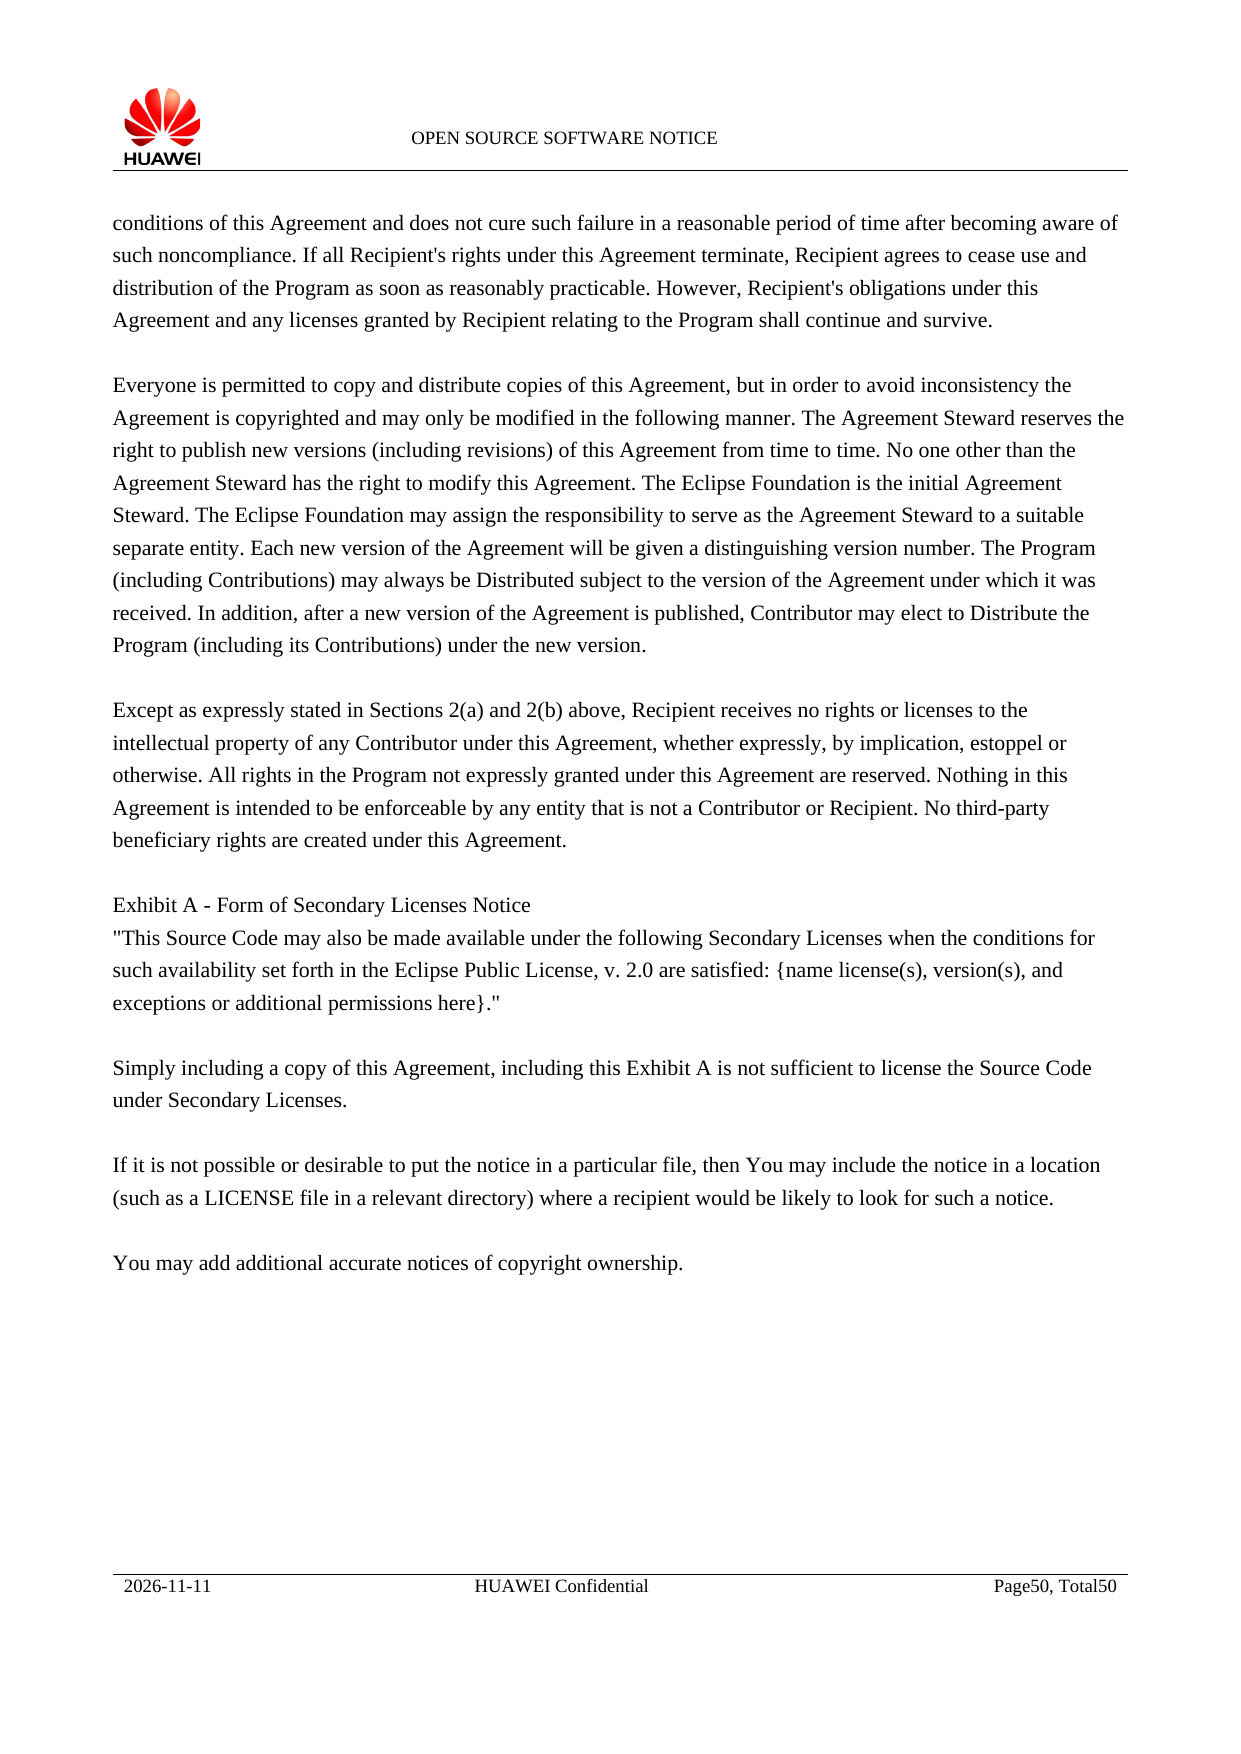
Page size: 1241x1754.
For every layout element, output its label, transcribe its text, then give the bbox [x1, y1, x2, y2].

picture [124, 88, 201, 165]
